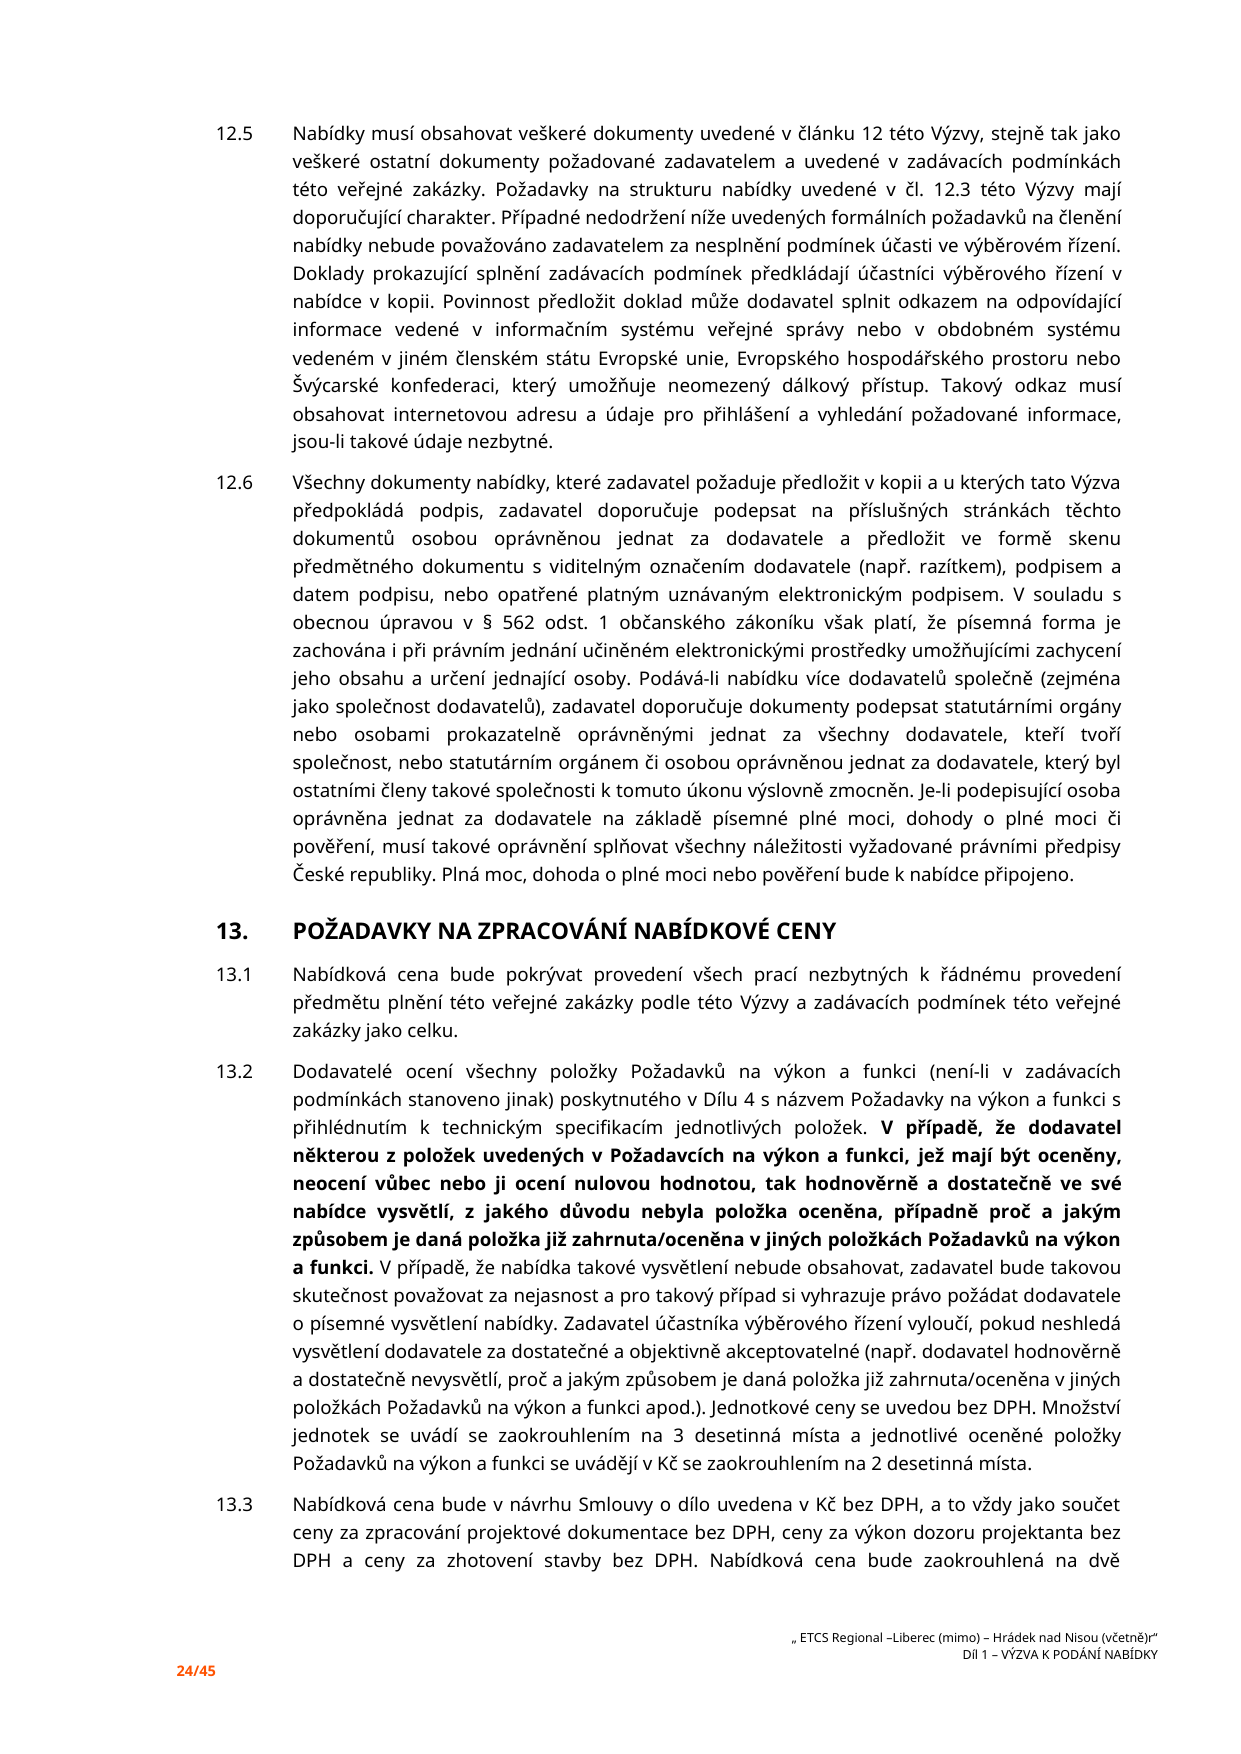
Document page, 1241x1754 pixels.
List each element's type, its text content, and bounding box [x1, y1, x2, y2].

text POŽADAVKY NA ZPRACOVÁNÍ NABÍDKOVÉ CENY [216, 915, 1122, 946]
text Nabídky musí obsahovat veškeré dokumenty uvedené v článku 12 této Výzvy, stejně tak jako veškeré ostatní dokumenty požadované zadavatelem a uvedené v zadávacích podmínkách této veřejné zakázky. Požadavky na strukturu nabídky uvedené v čl. 12.3 této Výzvy mají doporučující charakter. Případné nedodržení níže uvedených formálních požadavků na členění nabídky nebude považováno zadavatelem za nesplnění podmínek účasti ve výběrovém řízení. Doklady prokazující splnění zadávacích podmínek předkládají účastníci výběrového řízení v nabídce v kopii. Povinnost předložit doklad může dodavatel splnit odkazem na odpovídající informace vedené v informačním systému veřejné správy nebo v obdobném systému vedeném v jiném členském státu Evropské unie, Evropského hospodářského prostoru nebo Švýcarské konfederaci, který umožňuje neomezený dálkový přístup. Takový odkaz musí obsahovat internetovou adresu a údaje pro přihlášení a vyhledání požadované informace, jsou-li takové údaje nezbytné. [216, 121, 1122, 454]
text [216, 1491, 1122, 1572]
text Dodavatelé ocení všechny položky Požadavků na výkon a funkci (není-li v zadávacích podmínkách stanoveno jinak) poskytnutého v Dílu 4 s názvem Požadavky na výkon a funkci s přihlédnutím k technickým specifikacím jednotlivých položek. V případě, že dodavatel některou z položek uvedených v Požadavcích na výkon a funkci, jež mají být oceněny, neocení vůbec nebo ji ocení nulovou hodnotou, tak hodnověrně a dostatečně ve své nabídce vysvětlí, z jakého důvodu nebyla položka oceněna, případně proč a jakým způsobem je daná položka již zahrnuta/oceněna v jiných položkách Požadavků na výkon a funkci. V případě, že nabídka takové vysvětlení nebude obsahovat, zadavatel bude takovou skutečnost považovat za nejasnost a pro takový případ si vyhrazuje právo požádat dodavatele o písemné vysvětlení nabídky. Zadavatel účastníka výběrového řízení vyloučí, pokud neshledá vysvětlení dodavatele za dostatečné a objektivně akceptovatelné (např. dodavatel hodnověrně a dostatečně nevysvětlí, proč a jakým způsobem je daná položka již zahrnuta/oceněna v jiných položkách Požadavků na výkon a funkci apod.). Jednotkové ceny se uvedou bez DPH. Množství jednotek se uvádí se zaokrouhlením na 3 desetinná místa a jednotlivé oceněné položky Požadavků na výkon a funkci se uvádějí v Kč se zaokrouhlením na 2 desetinná místa. [216, 1058, 1122, 1476]
text Nabídková cena bude pokrývat provedení všech prací nezbytných k řádnému provedení předmětu plnění této veřejné zakázky podle této Výzvy a zadávacích podmínek této veřejné zakázky jako celku. [216, 962, 1122, 1043]
text Všechny dokumenty nabídky, které zadavatel požaduje předložit v kopii a u kterých tato Výzva předpokládá podpis, zadavatel doporučuje podepsat na příslušných stránkách těchto dokumentů osobou oprávněnou jednat za dodavatele a předložit ve formě skenu předmětného dokumentu s viditelným označením dodavatele (např. razítkem), podpisem a datem podpisu, nebo opatřené platným uznávaným elektronickým podpisem. V souladu s obecnou úpravou v § 562 odst. 1 občanského zákoníku však platí, že písemná forma je zachována i při právním jednání učiněném elektronickými prostředky umožňujícími zachycení jeho obsahu a určení jednající osoby. Podává-li nabídku více dodavatelů společně (zejména jako společnost dodavatelů), zadavatel doporučuje dokumenty podepsat statutárními orgány nebo osobami prokazatelně oprávněnými jednat za všechny dodavatele, kteří tvoří společnost, nebo statutárním orgánem či osobou oprávněnou jednat za dodavatele, který byl ostatními členy takové společnosti k tomuto úkonu výslovně zmocněn. Je-li podepisující osoba oprávněna jednat za dodavatele na základě písemné plné moci, dohody o plné moci či pověření, musí takové oprávnění splňovat všechny náležitosti vyžadované právními předpisy České republiky. Plná moc, dohoda o plné moci nebo pověření bude k nabídce připojeno. [216, 469, 1122, 887]
